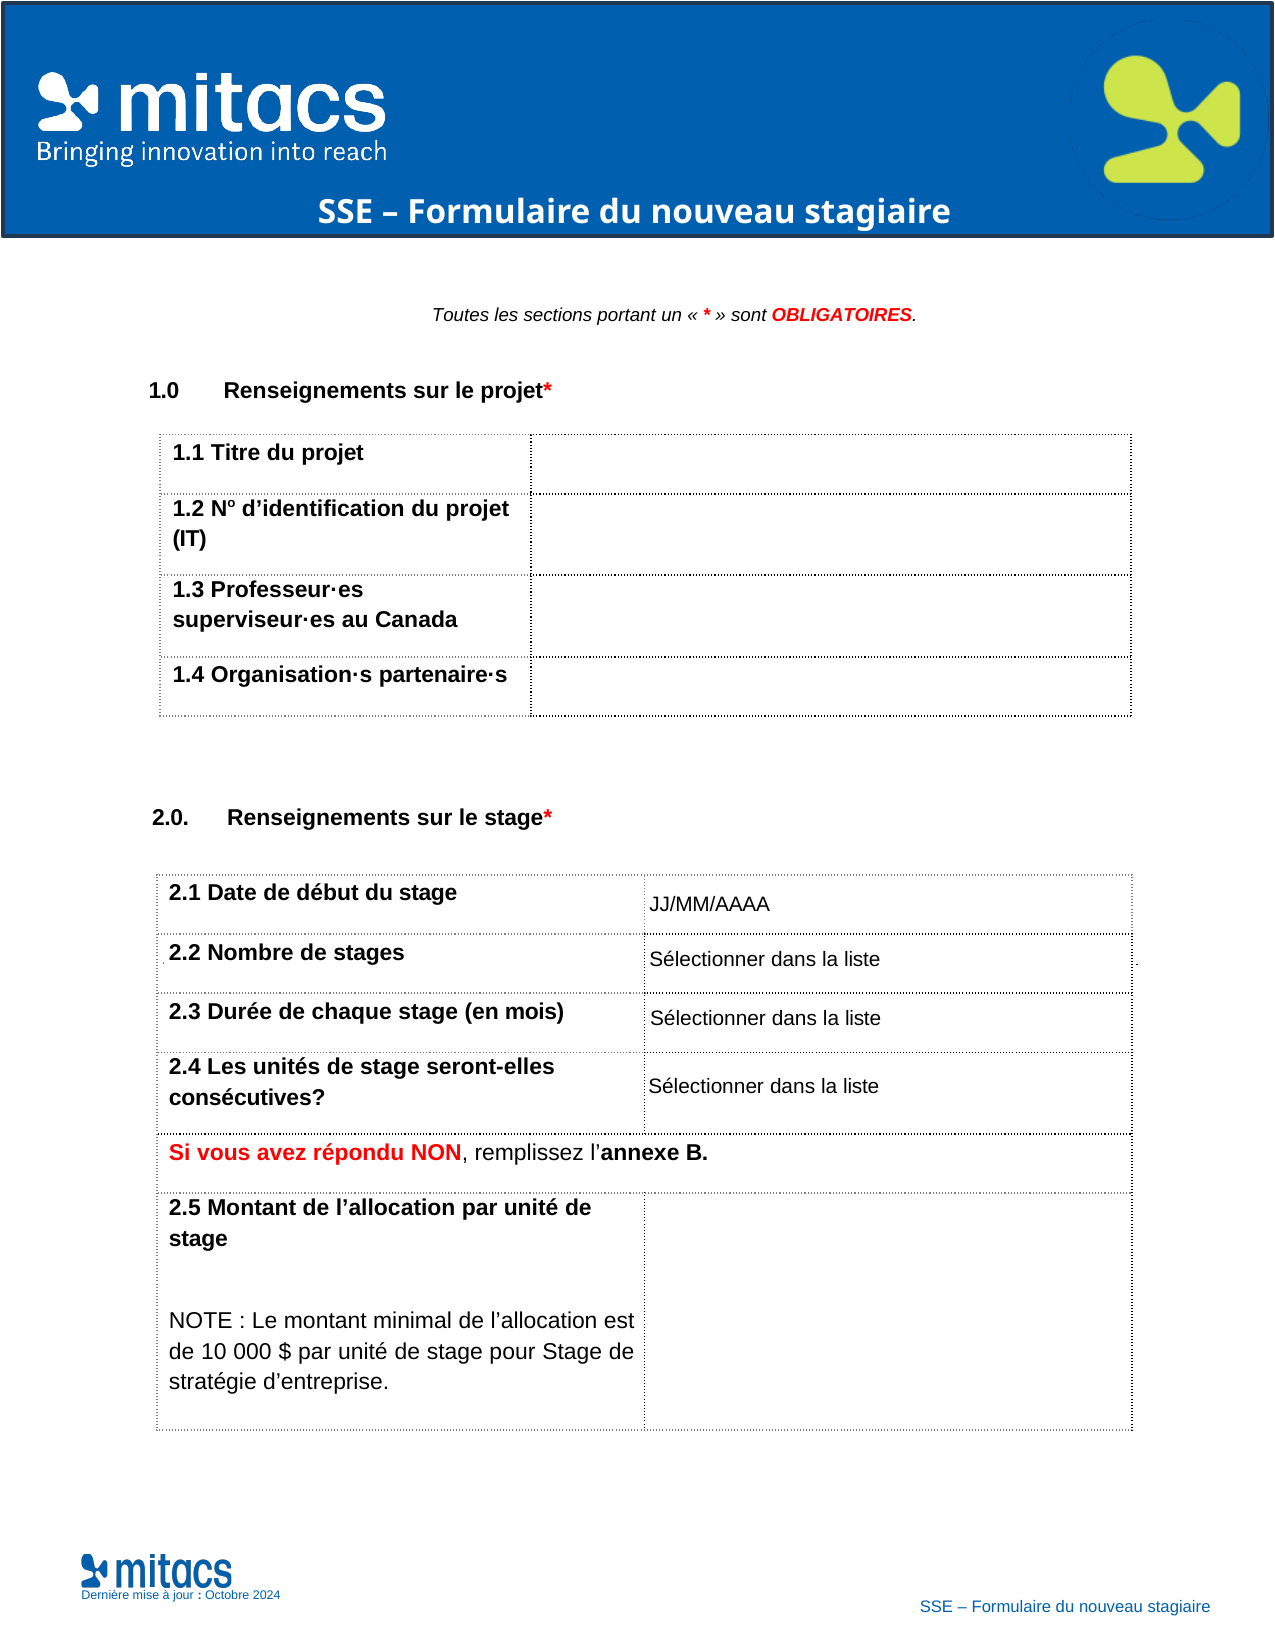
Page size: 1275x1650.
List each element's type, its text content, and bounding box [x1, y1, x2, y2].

table_cell 2.3 Durée de chaque stage (en mois) [157, 992, 644, 1052]
text Toutes les sections portant un « * » sont OBLIGATOIRES. [432, 304, 1150, 326]
table_cell [644, 1192, 1132, 1429]
picture [81, 1554, 232, 1588]
table_header [531, 434, 1131, 493]
table_header 1.1 Titre du projet [160, 434, 531, 493]
table_cell 1.2 No d’identification du projet (IT) [160, 493, 531, 574]
table_cell Si vous avez répondu NON, remplissez l’annexe B. [157, 1133, 1132, 1192]
table_cell [531, 656, 1131, 715]
table_cell 2.5 Montant de l’allocation par unité de stage NOTE : Le montant minimal de l’allocation est de 10 000 $ par unité de stage pour Stage de stratégie d’entreprise. [157, 1192, 644, 1429]
table_header JJ/MM/AAAA [644, 874, 1132, 933]
table_cell [531, 574, 1131, 656]
table_cell [531, 493, 1131, 574]
picture [1069, 19, 1270, 221]
table_header 2.1 Date de début du stage [157, 874, 644, 933]
text 1.0 Renseignements sur le projet* [148, 377, 1150, 403]
picture [38, 72, 386, 167]
table_cell Sélectionner dans la liste [644, 992, 1132, 1052]
table_cell Sélectionner dans la liste [644, 1052, 1132, 1133]
table_cell 1.4 Organisation·s partenaire·s [160, 656, 531, 715]
table_cell 2.2 Nombre de stages [157, 933, 644, 992]
table_cell 2.4 Les unités de stage seront-elles consécutives? [157, 1052, 644, 1133]
text 2.0. Renseignements sur le stage* [152, 804, 1150, 830]
table_cell Sélectionner dans la liste [644, 933, 1132, 992]
table_cell 1.3 Professeur·es superviseur·es au Canada [160, 574, 531, 656]
